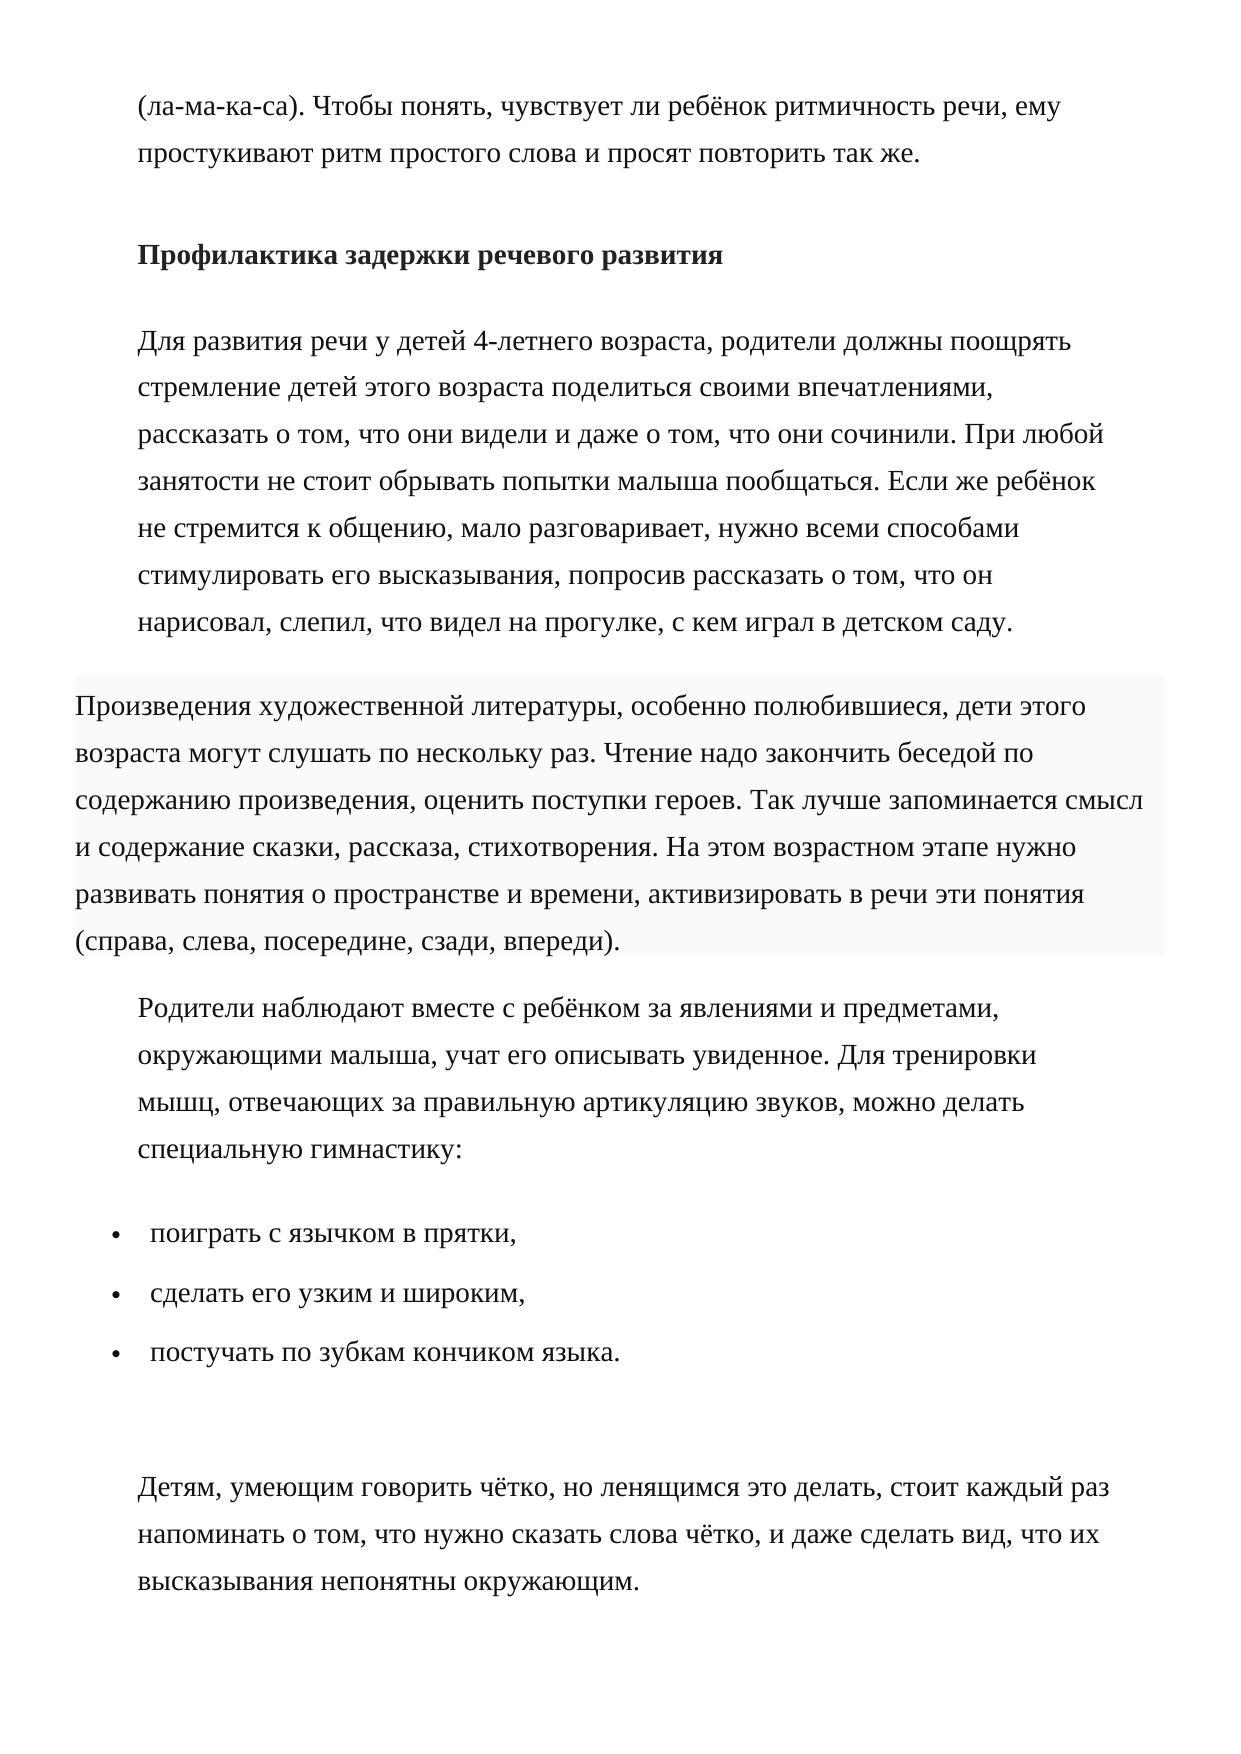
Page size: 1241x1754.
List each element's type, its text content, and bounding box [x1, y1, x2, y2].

list постучать по зубкам кончиком языка. [112, 1321, 1165, 1368]
text Родители наблюдают вместе с ребёнком за явлениями и предметами, окружающими малыша, учат его описывать увиденное. Для тренировки мышц, отвечающих за правильную артикуляцию звуков, можно делать специальную гимнастику: [137, 977, 1118, 1164]
text Для развития речи у детей 4-летнего возраста, родители должны поощрять стремление детей этого возраста поделиться своими впечатлениями, рассказать о том, что они видели и даже о том, что они сочинили. При любой занятости не стоит обрывать попытки малыша пообщаться. Если же ребёнок не стремится к общению, мало разговаривает, нужно всеми способами стимулировать его высказывания, попросив рассказать о том, что он нарисовал, слепил, что видел на прогулке, с кем играл в детском саду. [137, 309, 1118, 637]
text Профилактика задержки речевого развития [137, 216, 1165, 270]
text Произведения художественной литературы, особенно полюбившиеся, дети этого возраста могут слушать по нескольку раз. Чтение надо закончить беседой по содержанию произведения, оценить поступки героев. Так лучше запоминается смысл и содержание сказки, рассказа, стихотворения. На этом возрастном этапе нужно развивать понятия о пространстве и времени, активизировать в речи эти понятия (справа, слева, посередине, сзади, впереди). [75, 675, 1165, 956]
list сделать его узким и широким, [112, 1261, 1165, 1308]
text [137, 75, 1118, 169]
list поиграть с язычком в прятки, [112, 1202, 1165, 1249]
text Детям, умеющим говорить чётко, но ленящимся это делать, стоит каждый раз напоминать о том, что нужно сказать слова чётко, и даже сделать вид, что их высказывания непонятны окружающим. [137, 1456, 1118, 1597]
